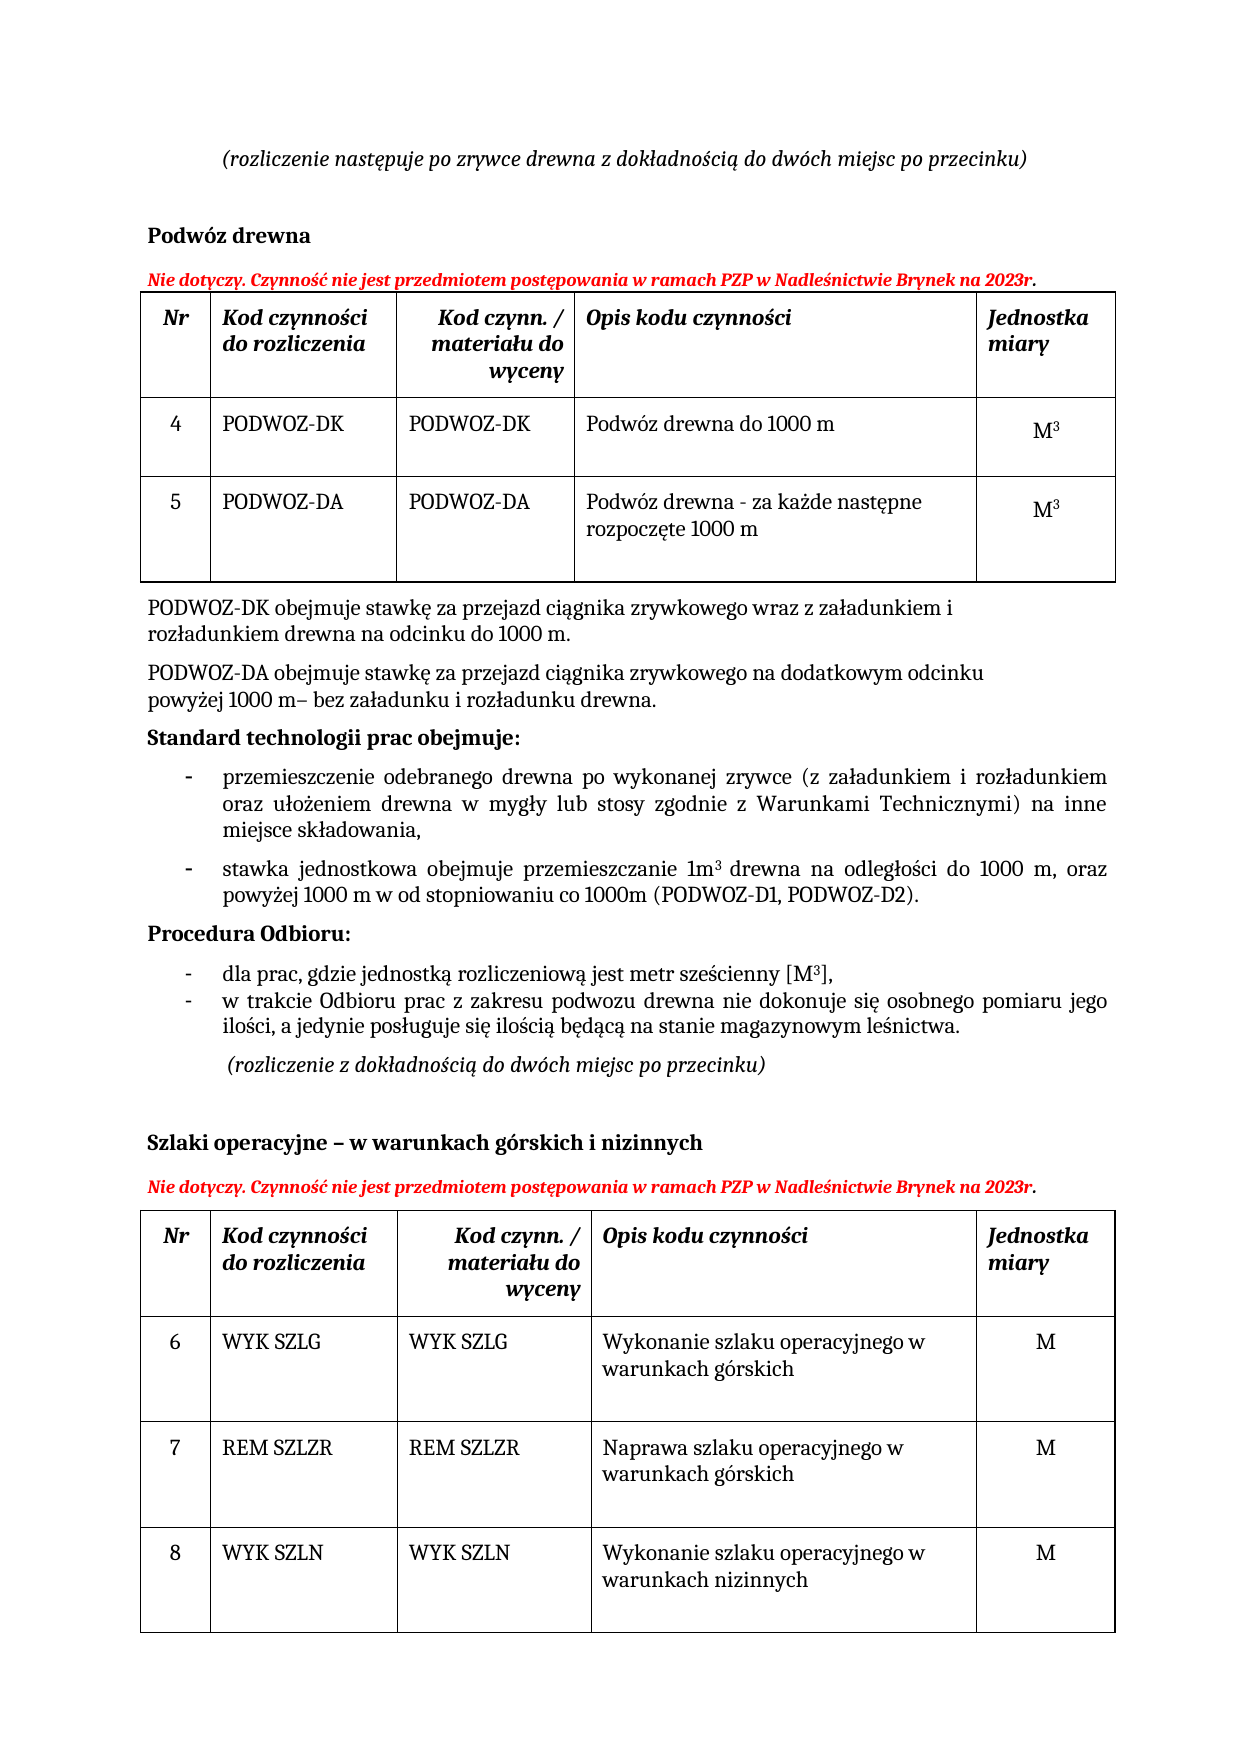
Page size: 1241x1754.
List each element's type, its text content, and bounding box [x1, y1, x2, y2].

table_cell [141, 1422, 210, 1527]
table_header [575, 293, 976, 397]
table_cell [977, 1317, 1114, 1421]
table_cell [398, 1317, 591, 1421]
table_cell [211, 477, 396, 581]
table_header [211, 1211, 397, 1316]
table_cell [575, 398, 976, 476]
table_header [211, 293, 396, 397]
list stawka jednostkowa obejmuje przemieszczanie 1m3 drewna na odległości do 1000 m, oraz powyżej 1000 m w od stopniowaniu co 1000m (PODWOZ-D1, PODWOZ-D2). [185, 855, 1108, 908]
subtitle Standard technologii prac obejmuje: [147, 725, 1138, 752]
subtitle Podwóz drewna [147, 223, 1138, 249]
list w trakcie Odbioru prac z zakresu podwozu drewna nie dokonuje się osobnego pomiaru jego ilości, a jedynie posługuje się ilością będącą na stanie magazynowym leśnictwa. [185, 987, 1107, 1039]
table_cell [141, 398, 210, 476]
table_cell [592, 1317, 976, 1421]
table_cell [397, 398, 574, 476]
subtitle Procedura Odbioru: [147, 921, 1138, 947]
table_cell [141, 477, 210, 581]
list przemieszczenie odebranego drewna po wykonanej zrywce (z załadunkiem i rozładunkiem oraz ułożeniem drewna w mygły lub stosy zgodnie z Warunkami Technicznymi) na inne miejsce składowania, [185, 764, 1108, 843]
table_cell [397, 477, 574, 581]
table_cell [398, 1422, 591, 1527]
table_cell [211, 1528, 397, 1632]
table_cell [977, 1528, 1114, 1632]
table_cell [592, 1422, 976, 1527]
list dla prac, gdzie jednostką rozliczeniową jest metr sześcienny [M3], [185, 959, 1138, 987]
subtitle Nie dotyczy. Czynność nie jest przedmiotem postępowania w ramach PZP w Nadleśnictwie Brynek na 2023r. [147, 270, 1138, 291]
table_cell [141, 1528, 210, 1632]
text PODWOZ-DA obejmuje stawkę za przejazd ciągnika zrywkowego na dodatkowym odcinku powyżej 1000 m– bez załadunku i rozładunku drewna. [147, 660, 1029, 713]
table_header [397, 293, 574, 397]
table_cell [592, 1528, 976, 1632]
text PODWOZ-DK obejmuje stawkę za przejazd ciągnika zrywkowego wraz z załadunkiem i rozładunkiem drewna na odcinku do 1000 m. [147, 595, 994, 647]
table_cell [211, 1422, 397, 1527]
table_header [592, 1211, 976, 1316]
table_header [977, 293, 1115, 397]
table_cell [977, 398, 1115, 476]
subtitle Nie dotyczy. Czynność nie jest przedmiotem postępowania w ramach PZP w Nadleśnictwie Brynek na 2023r. [147, 1176, 1138, 1198]
text (rozliczenie następuje po zrywce drewna z dokładnością do dwóch miejsc po przecinku) [221, 146, 1138, 172]
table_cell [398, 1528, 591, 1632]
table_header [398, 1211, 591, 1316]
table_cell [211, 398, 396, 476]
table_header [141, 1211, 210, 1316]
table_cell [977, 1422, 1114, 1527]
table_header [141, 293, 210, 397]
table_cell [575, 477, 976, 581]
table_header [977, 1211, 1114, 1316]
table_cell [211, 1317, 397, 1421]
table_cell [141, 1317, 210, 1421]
text (rozliczenie z dokładnością do dwóch miejsc po przecinku) [226, 1052, 1138, 1078]
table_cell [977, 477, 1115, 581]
subtitle Szlaki operacyjne – w warunkach górskich i nizinnych [147, 1129, 1138, 1156]
